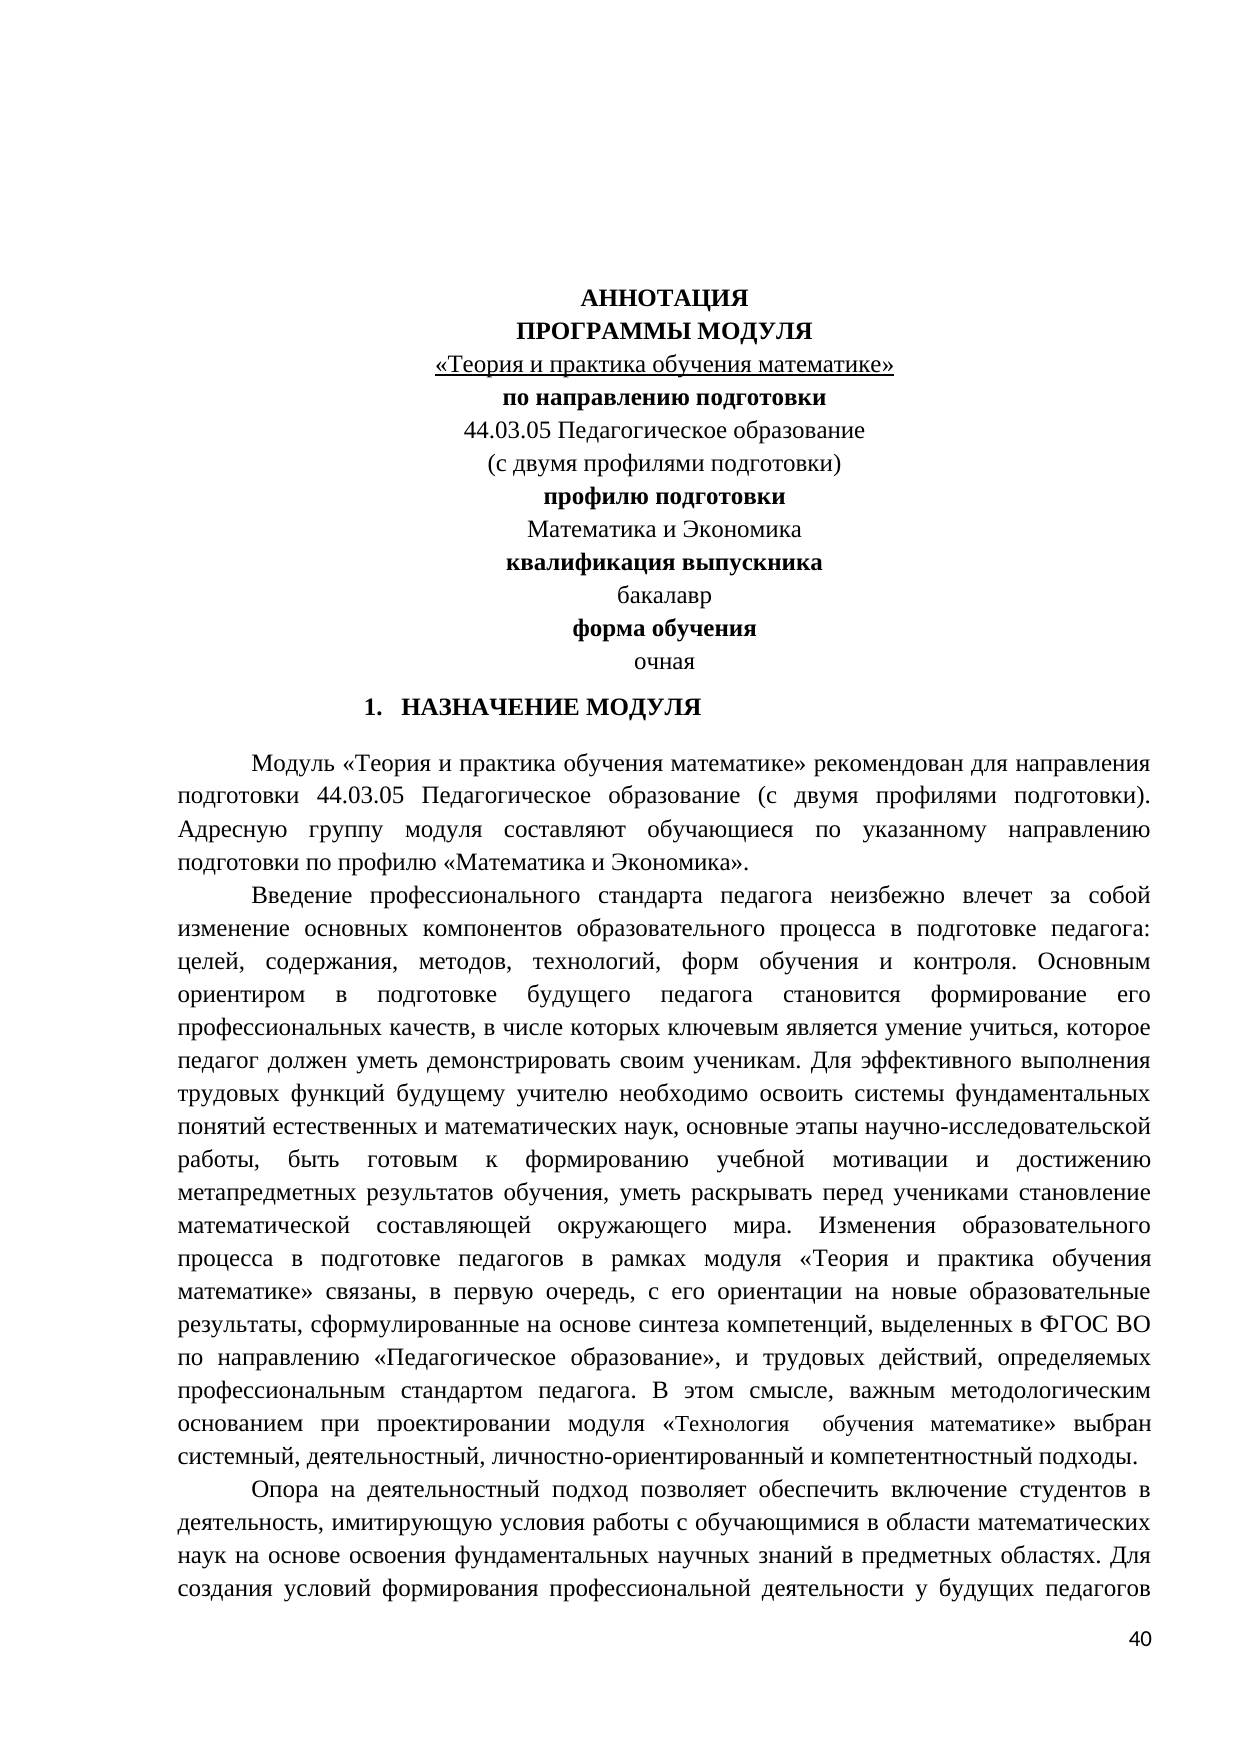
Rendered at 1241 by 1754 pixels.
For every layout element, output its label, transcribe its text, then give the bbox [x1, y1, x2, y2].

text форма обучения [177, 613, 1152, 642]
text бакалавр [177, 580, 1152, 609]
text (с двумя профилями подготовки) [177, 448, 1152, 477]
text программЫ модуля [177, 316, 1152, 345]
text Модуль «Теория и практика обучения математике» рекомендован для направления подготовки 44.03.05 Педагогическое образование (с двумя профилями подготовки). Адресную группу модуля составляют обучающиеся по указанному направлению подготовки по профилю «Математика и Экономика». [177, 748, 1152, 875]
text Введение профессионального стандарта педагога неизбежно влечет за собой изменение основных компонентов образовательного процесса в подготовке педагога: целей, содержания, методов, технологий, форм обучения и контроля. Основным ориентиром в подготовке будущего педагога становится формирование его профессиональных качеств, в числе которых ключевым является умение учиться, которое педагог должен уметь демонстрировать своим ученикам. Для эффективного выполнения трудовых функций будущему учителю необходимо освоить системы фундаментальных понятий естественных и математических наук, основные этапы научно-исследовательской работы, быть готовым к формированию учебной мотивации и достижению метапредметных результатов обучения, уметь раскрывать перед учениками становление математической составляющей окружающего мира. Изменения образовательного процесса в подготовке педагогов в рамках модуля «Теория и практика обучения математике» связаны, в первую очередь, с его ориентации на новые образовательные результаты, сформулированные на основе синтеза компетенций, выделенных в ФГОС ВО по направлению «Педагогическое образование», и трудовых действий, определяемых профессиональным стандартом педагога. В этом смысле, важным методологическим основанием при проектировании модуля «Технология обучения математике» выбран системный, деятельностный, личностно-ориентированный и компетентностный подходы. [177, 880, 1152, 1470]
text 44.03.05 Педагогическое образование [177, 415, 1152, 444]
text очная [177, 646, 1152, 675]
text «Теория и практика обучения математике» [177, 349, 1152, 378]
text Математика и Экономика [177, 514, 1152, 543]
list назначение модуля [363, 692, 1152, 721]
text профилю подготовки [177, 481, 1152, 510]
text по направлению подготовки [177, 382, 1152, 411]
text квалификация выпускника [177, 547, 1152, 576]
text АННОТАЦИЯ [177, 283, 1152, 312]
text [177, 1474, 1152, 1602]
